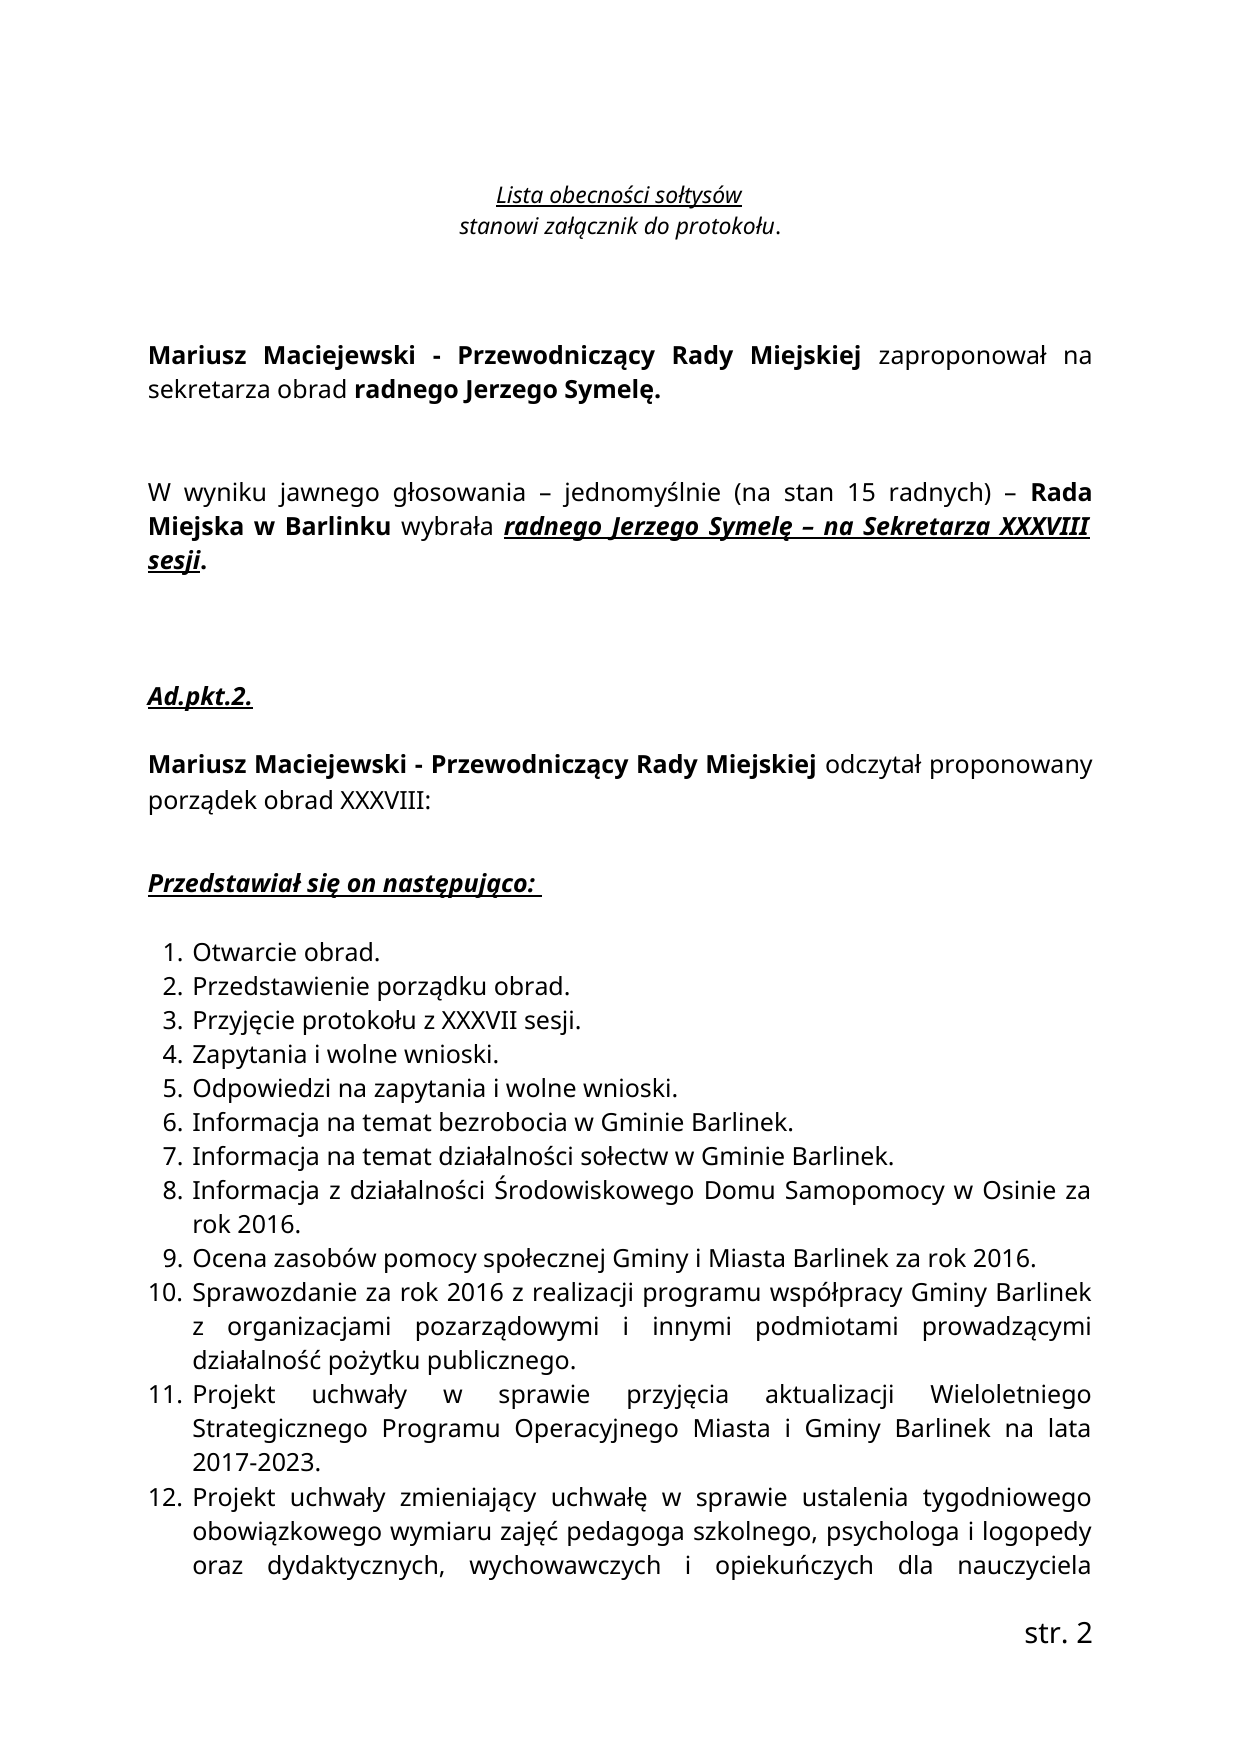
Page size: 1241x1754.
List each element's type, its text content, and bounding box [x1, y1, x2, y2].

text Lista obecności sołtysów [148, 179, 1093, 210]
list Informacja na temat bezrobocia w Gminie Barlinek. [162, 1104, 1093, 1138]
list Informacja z działalności Środowiskowego Domu Samopomocy w Osinie za rok 2016. [162, 1173, 1093, 1241]
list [148, 1479, 1093, 1581]
text Mariusz Maciejewski - Przewodniczący Rady Miejskiej zaproponował na sekretarza obrad radnego Jerzego Symelę. [148, 338, 1093, 406]
text stanowi załącznik do protokołu. [148, 210, 1093, 241]
text Przedstawiał się on następująco: [148, 866, 1093, 900]
text Mariusz Maciejewski - Przewodniczący Rady Miejskiej odczytał proponowany porządek obrad XXXVIII: [148, 747, 1093, 816]
list Zapytania i wolne wnioski. [162, 1036, 1093, 1070]
list Otwarcie obrad. [162, 934, 1093, 968]
text W wyniku jawnego głosowania – jednomyślnie (na stan 15 radnych) – Rada Miejska w Barlinku wybrała radnego Jerzego Symelę – na Sekretarza XXXVIII sesji. [148, 474, 1093, 576]
list Odpowiedzi na zapytania i wolne wnioski. [162, 1070, 1093, 1104]
list Sprawozdanie za rok 2016 z realizacji programu współpracy Gminy Barlinek z organizacjami pozarządowymi i innymi podmiotami prowadzącymi działalność pożytku publicznego. [148, 1275, 1093, 1377]
text Ad.pkt.2. [148, 678, 1093, 713]
list Informacja na temat działalności sołectw w Gminie Barlinek. [162, 1138, 1093, 1173]
list Przedstawienie porządku obrad. [162, 968, 1093, 1002]
list Projekt uchwały w sprawie przyjęcia aktualizacji Wieloletniego Strategicznego Programu Operacyjnego Miasta i Gminy Barlinek na lata 2017-2023. [148, 1377, 1093, 1479]
list Ocena zasobów pomocy społecznej Gminy i Miasta Barlinek za rok 2016. [162, 1241, 1093, 1275]
list Przyjęcie protokołu z XXXVII sesji. [162, 1002, 1093, 1036]
